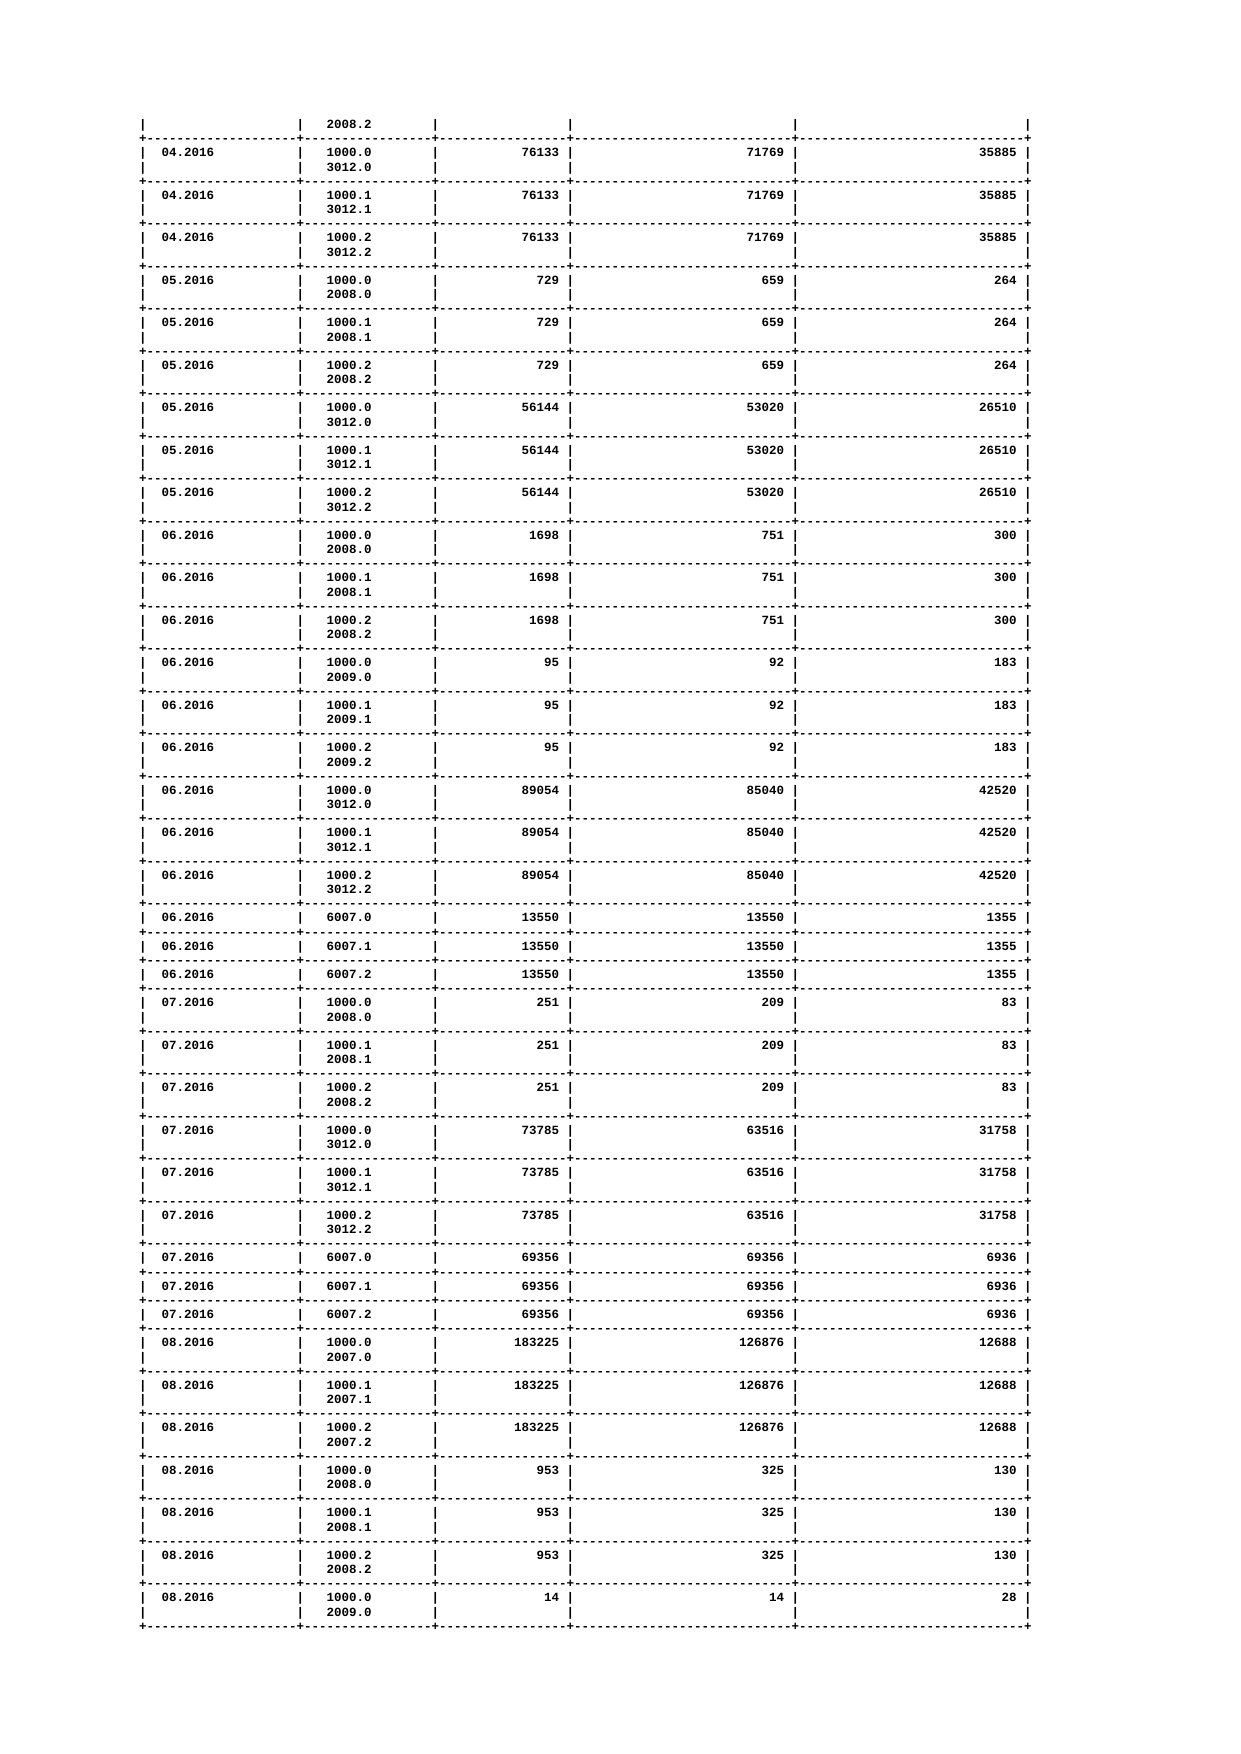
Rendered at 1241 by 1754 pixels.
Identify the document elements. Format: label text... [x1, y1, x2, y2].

text +--------------------+-----------------+-----------------+-----------------------------+------------------------------+ [139, 1237, 1101, 1251]
text +--------------------+-----------------+-----------------+-----------------------------+------------------------------+ [139, 1266, 1101, 1280]
text | 08.2016 | 1000.1 | 183225 | 126876 | 12688 | [139, 1379, 1101, 1393]
text | | 2008.0 | | | | [139, 1478, 1101, 1492]
text +--------------------+-----------------+-----------------+-----------------------------+------------------------------+ [139, 430, 1101, 444]
text +--------------------+-----------------+-----------------+-----------------------------+------------------------------+ [139, 472, 1101, 486]
text | 05.2016 | 1000.1 | 729 | 659 | 264 | [139, 316, 1101, 331]
text | 05.2016 | 1000.0 | 56144 | 53020 | 26510 | [139, 401, 1101, 416]
text | | 3012.0 | | | | [139, 798, 1101, 812]
text | 07.2016 | 1000.1 | 73785 | 63516 | 31758 | [139, 1166, 1101, 1181]
text +--------------------+-----------------+-----------------+-----------------------------+------------------------------+ [139, 1195, 1101, 1209]
text +--------------------+-----------------+-----------------+-----------------------------+------------------------------+ [139, 387, 1101, 401]
text | 06.2016 | 1000.1 | 95 | 92 | 183 | [139, 699, 1101, 713]
text +--------------------+-----------------+-----------------+-----------------------------+------------------------------+ [139, 897, 1101, 911]
text +--------------------+-----------------+-----------------+-----------------------------+------------------------------+ [139, 1152, 1101, 1166]
text +--------------------+-----------------+-----------------+-----------------------------+------------------------------+ [139, 685, 1101, 699]
text +--------------------+-----------------+-----------------+-----------------------------+------------------------------+ [139, 926, 1101, 940]
text | 06.2016 | 6007.2 | 13550 | 13550 | 1355 | [139, 968, 1101, 982]
text | 06.2016 | 1000.0 | 89054 | 85040 | 42520 | [139, 784, 1101, 798]
text +--------------------+-----------------+-----------------+-----------------------------+------------------------------+ [139, 175, 1101, 189]
text | | 3012.1 | | | | [139, 841, 1101, 855]
text | | 2008.1 | | | | [139, 1053, 1101, 1067]
text | 07.2016 | 1000.0 | 251 | 209 | 83 | [139, 996, 1101, 1011]
text | 08.2016 | 1000.0 | 953 | 325 | 130 | [139, 1464, 1101, 1478]
text | | 2007.0 | | | | [139, 1351, 1101, 1365]
text +--------------------+-----------------+-----------------+-----------------------------+------------------------------+ [139, 982, 1101, 996]
text | 05.2016 | 1000.1 | 56144 | 53020 | 26510 | [139, 444, 1101, 458]
text | 07.2016 | 6007.0 | 69356 | 69356 | 6936 | [139, 1251, 1101, 1266]
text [139, 132, 1101, 146]
text +--------------------+-----------------+-----------------+-----------------------------+------------------------------+ [139, 812, 1101, 826]
text +--------------------+-----------------+-----------------+-----------------------------+------------------------------+ [139, 855, 1101, 869]
text | 06.2016 | 1000.2 | 1698 | 751 | 300 | [139, 614, 1101, 628]
text | | 2008.2 | | | | [139, 1096, 1101, 1110]
text | | 2009.0 | | | | [139, 1606, 1101, 1620]
text | 06.2016 | 1000.0 | 1698 | 751 | 300 | [139, 529, 1101, 543]
text +--------------------+-----------------+-----------------+-----------------------------+------------------------------+ [139, 302, 1101, 316]
text | | 2008.0 | | | | [139, 543, 1101, 557]
text | 04.2016 | 1000.2 | 76133 | 71769 | 35885 | [139, 231, 1101, 246]
text | | 2008.2 | | | | [139, 628, 1101, 642]
text | | 3012.0 | | | | [139, 416, 1101, 430]
text +--------------------+-----------------+-----------------+-----------------------------+------------------------------+ [139, 1450, 1101, 1464]
text | | 2008.1 | | | | [139, 331, 1101, 345]
text | 04.2016 | 1000.0 | 76133 | 71769 | 35885 | [139, 146, 1101, 161]
text +--------------------+-----------------+-----------------+-----------------------------+------------------------------+ [139, 727, 1101, 741]
text | | 2009.2 | | | | [139, 756, 1101, 770]
text +--------------------+-----------------+-----------------+-----------------------------+------------------------------+ [139, 345, 1101, 359]
text | | 3012.2 | | | | [139, 883, 1101, 897]
text | | 2008.0 | | | | [139, 288, 1101, 302]
text | 08.2016 | 1000.2 | 953 | 325 | 130 | [139, 1549, 1101, 1563]
text | 07.2016 | 1000.0 | 73785 | 63516 | 31758 | [139, 1124, 1101, 1138]
text | 07.2016 | 1000.2 | 73785 | 63516 | 31758 | [139, 1209, 1101, 1223]
text | | 3012.2 | | | | [139, 246, 1101, 260]
text | 08.2016 | 1000.2 | 183225 | 126876 | 12688 | [139, 1421, 1101, 1436]
text | 08.2016 | 1000.1 | 953 | 325 | 130 | [139, 1506, 1101, 1521]
text | 06.2016 | 6007.1 | 13550 | 13550 | 1355 | [139, 940, 1101, 954]
text | | 2008.2 | | | | [139, 1563, 1101, 1577]
text | | 2009.1 | | | | [139, 713, 1101, 727]
text +--------------------+-----------------+-----------------+-----------------------------+------------------------------+ [139, 557, 1101, 571]
text | | 3012.0 | | | | [139, 1138, 1101, 1152]
text | | 3012.0 | | | | [139, 161, 1101, 175]
text +--------------------+-----------------+-----------------+-----------------------------+------------------------------+ [139, 1025, 1101, 1039]
text | | 3012.2 | | | | [139, 1223, 1101, 1237]
text | 08.2016 | 1000.0 | 183225 | 126876 | 12688 | [139, 1336, 1101, 1351]
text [139, 1620, 1101, 1634]
text | | 3012.1 | | | | [139, 1181, 1101, 1195]
text | 05.2016 | 1000.2 | 56144 | 53020 | 26510 | [139, 486, 1101, 501]
text +--------------------+-----------------+-----------------+-----------------------------+------------------------------+ [139, 1322, 1101, 1336]
text | | 2008.1 | | | | [139, 1521, 1101, 1535]
text | 06.2016 | 1000.1 | 89054 | 85040 | 42520 | [139, 826, 1101, 841]
text | 06.2016 | 1000.1 | 1698 | 751 | 300 | [139, 571, 1101, 586]
text | 06.2016 | 1000.2 | 89054 | 85040 | 42520 | [139, 869, 1101, 883]
text +--------------------+-----------------+-----------------+-----------------------------+------------------------------+ [139, 1492, 1101, 1506]
text | 07.2016 | 1000.2 | 251 | 209 | 83 | [139, 1081, 1101, 1096]
text | | 2008.2 | | | | [139, 118, 1101, 132]
text | | 3012.1 | | | | [139, 203, 1101, 217]
text +--------------------+-----------------+-----------------+-----------------------------+------------------------------+ [139, 1067, 1101, 1081]
text +--------------------+-----------------+-----------------+-----------------------------+------------------------------+ [139, 515, 1101, 529]
text +--------------------+-----------------+-----------------+-----------------------------+------------------------------+ [139, 1110, 1101, 1124]
text +--------------------+-----------------+-----------------+-----------------------------+------------------------------+ [139, 217, 1101, 231]
text | 08.2016 | 1000.0 | 14 | 14 | 28 | [139, 1591, 1101, 1606]
text +--------------------+-----------------+-----------------+-----------------------------+------------------------------+ [139, 954, 1101, 968]
text | 07.2016 | 6007.1 | 69356 | 69356 | 6936 | [139, 1280, 1101, 1294]
text | | 2009.0 | | | | [139, 671, 1101, 685]
text | 06.2016 | 1000.2 | 95 | 92 | 183 | [139, 741, 1101, 756]
text +--------------------+-----------------+-----------------+-----------------------------+------------------------------+ [139, 770, 1101, 784]
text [139, 1577, 1101, 1591]
text | | 2007.1 | | | | [139, 1393, 1101, 1407]
text | 05.2016 | 1000.2 | 729 | 659 | 264 | [139, 359, 1101, 373]
text | | 2008.1 | | | | [139, 586, 1101, 600]
text | 07.2016 | 6007.2 | 69356 | 69356 | 6936 | [139, 1308, 1101, 1322]
text | | 3012.2 | | | | [139, 501, 1101, 515]
text | | 2008.2 | | | | [139, 373, 1101, 387]
text | 05.2016 | 1000.0 | 729 | 659 | 264 | [139, 274, 1101, 288]
text | 07.2016 | 1000.1 | 251 | 209 | 83 | [139, 1039, 1101, 1053]
text | 04.2016 | 1000.1 | 76133 | 71769 | 35885 | [139, 189, 1101, 203]
text | | 2007.2 | | | | [139, 1436, 1101, 1450]
text | | 2008.0 | | | | [139, 1011, 1101, 1025]
text +--------------------+-----------------+-----------------+-----------------------------+------------------------------+ [139, 600, 1101, 614]
text +--------------------+-----------------+-----------------+-----------------------------+------------------------------+ [139, 1535, 1101, 1549]
text | 06.2016 | 1000.0 | 95 | 92 | 183 | [139, 656, 1101, 671]
text +--------------------+-----------------+-----------------+-----------------------------+------------------------------+ [139, 260, 1101, 274]
text | | 3012.1 | | | | [139, 458, 1101, 472]
text +--------------------+-----------------+-----------------+-----------------------------+------------------------------+ [139, 642, 1101, 656]
text +--------------------+-----------------+-----------------+-----------------------------+------------------------------+ [139, 1407, 1101, 1421]
text | 06.2016 | 6007.0 | 13550 | 13550 | 1355 | [139, 911, 1101, 926]
text +--------------------+-----------------+-----------------+-----------------------------+------------------------------+ [139, 1365, 1101, 1379]
text +--------------------+-----------------+-----------------+-----------------------------+------------------------------+ [139, 1294, 1101, 1308]
